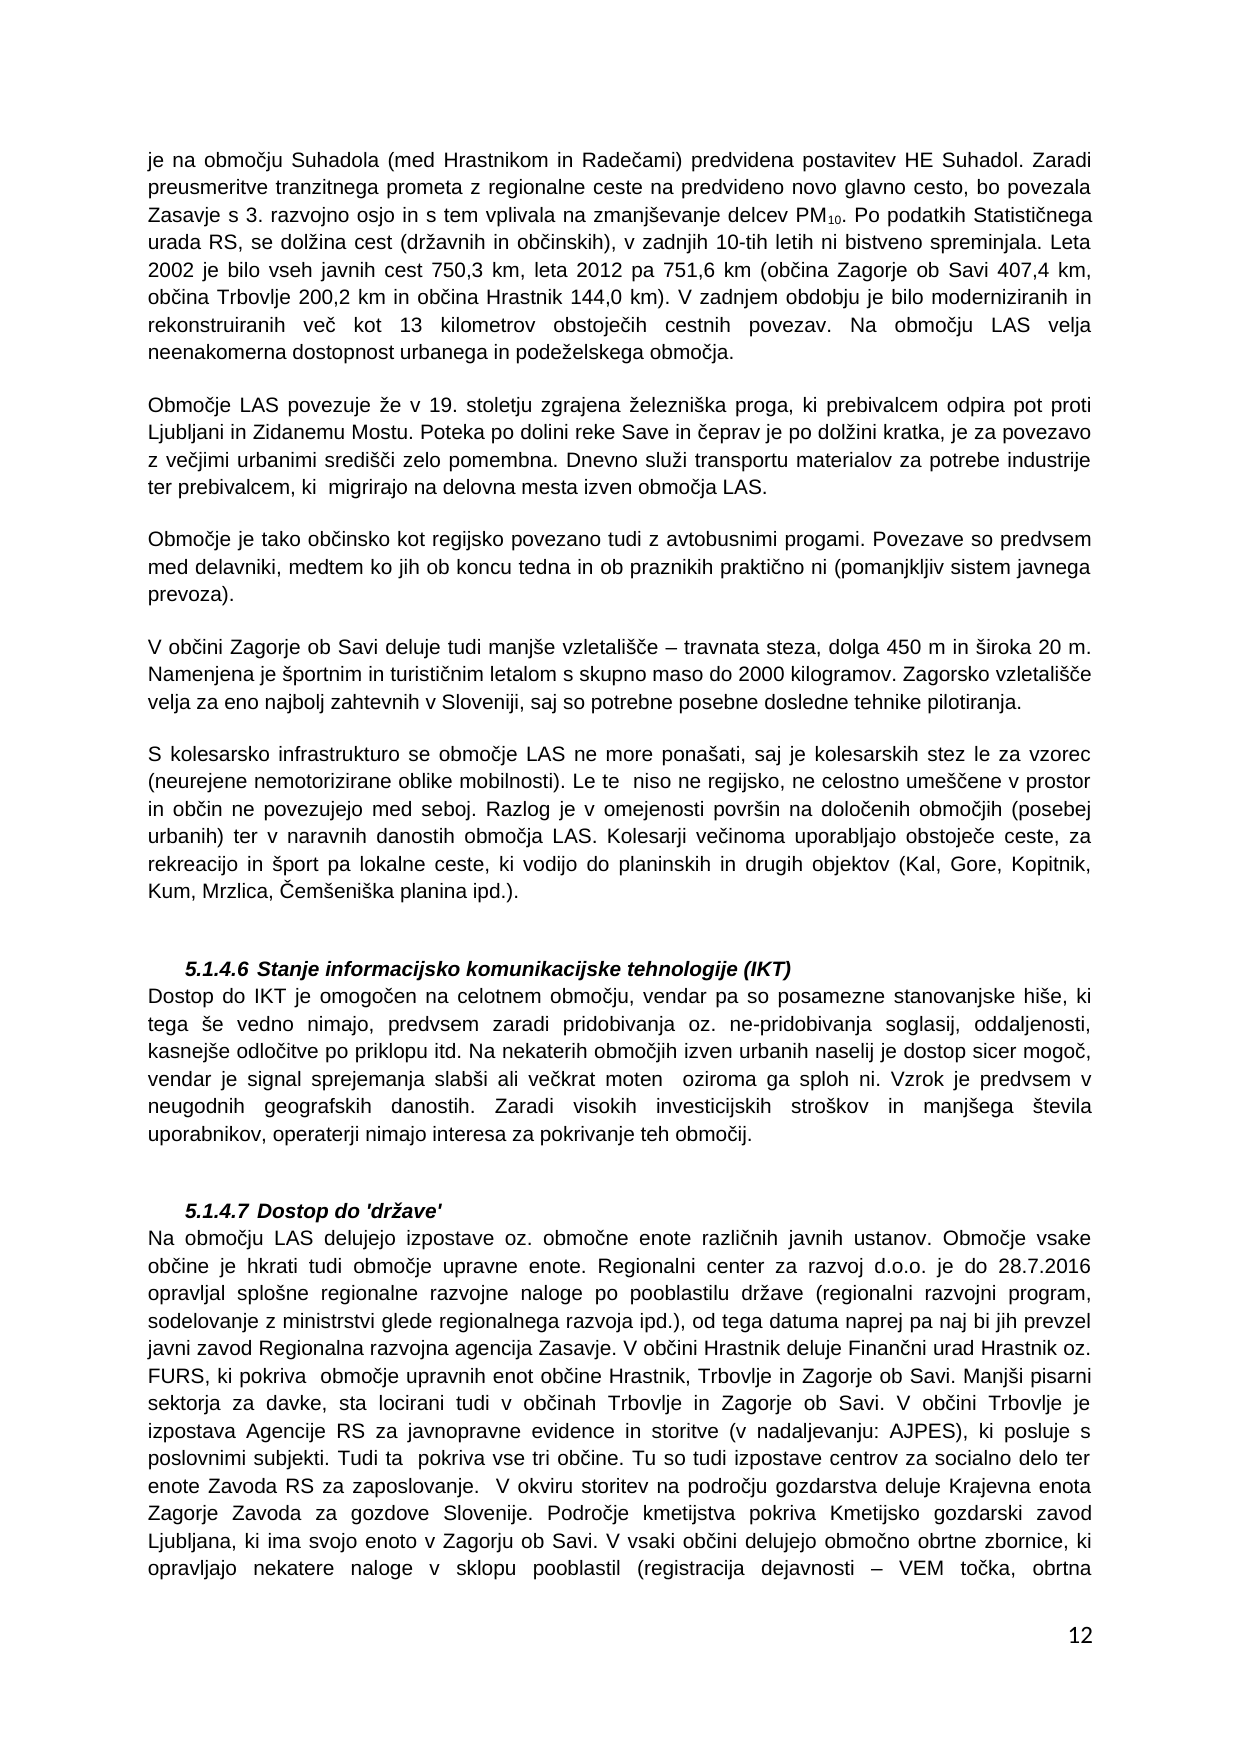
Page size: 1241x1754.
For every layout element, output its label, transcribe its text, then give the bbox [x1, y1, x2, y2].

text Dostop do 'države' [185, 1198, 1093, 1222]
text S kolesarsko infrastrukturo se območje LAS ne more ponašati, saj je kolesarskih stez le za vzorec (neurejene nemotorizirane oblike mobilnosti). Le te niso ne regijsko, ne celostno umeščene v prostor in občin ne povezujejo med seboj. Razlog je v omejenosti površin na določenih območjih (posebej urbanih) ter v naravnih danostih območja LAS. Kolesarji večinoma uporabljajo obstoječe ceste, za rekreacijo in šport pa lokalne ceste, ki vodijo do planinskih in drugih objektov (Kal, Gore, Kopitnik, Kum, Mrzlica, Čemšeniška planina ipd.). [148, 742, 1093, 903]
text Območje je tako občinsko kot regijsko povezano tudi z avtobusnimi progami. Povezave so predvsem med delavniki, medtem ko jih ob koncu tedna in ob praznikih praktično ni (pomanjkljiv sistem javnega prevoza). [148, 527, 1093, 606]
text Dostop do IKT je omogočen na celotnem območju, vendar pa so posamezne stanovanjske hiše, ki tega še vedno nimajo, predvsem zaradi pridobivanja oz. ne-pridobivanja soglasij, oddaljenosti, kasnejše odločitve po priklopu itd. Na nekaterih območjih izven urbanih naselij je dostop sicer mogoč, vendar je signal sprejemanja slabši ali večkrat moten oziroma ga sploh ni. Vzrok je predvsem v neugodnih geografskih danostih. Zaradi visokih investicijskih stroškov in manjšega števila uporabnikov, operaterji nimajo interesa za pokrivanje teh območij. [148, 984, 1093, 1145]
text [148, 1226, 1093, 1580]
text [148, 148, 1093, 364]
text Območje LAS povezuje že v 19. stoletju zgrajena železniška proga, ki prebivalcem odpira pot proti Ljubljani in Zidanemu Mostu. Poteka po dolini reke Save in čeprav je po dolžini kratka, je za povezavo z večjimi urbanimi središči zelo pomembna. Dnevno služi transportu materialov za potrebe industrije ter prebivalcem, ki migrirajo na delovna mesta izven območja LAS. [148, 392, 1093, 499]
text Stanje informacijsko komunikacijske tehnologije (IKT) [185, 956, 1093, 980]
text V občini Zagorje ob Savi deluje tudi manjše vzletališče – travnata steza, dolga 450 m in široka 20 m. Namenjena je športnim in turističnim letalom s skupno maso do 2000 kilogramov. Zagorsko vzletališče velja za eno najbolj zahtevnih v Sloveniji, saj so potrebne posebne dosledne tehnike pilotiranja. [148, 634, 1093, 713]
